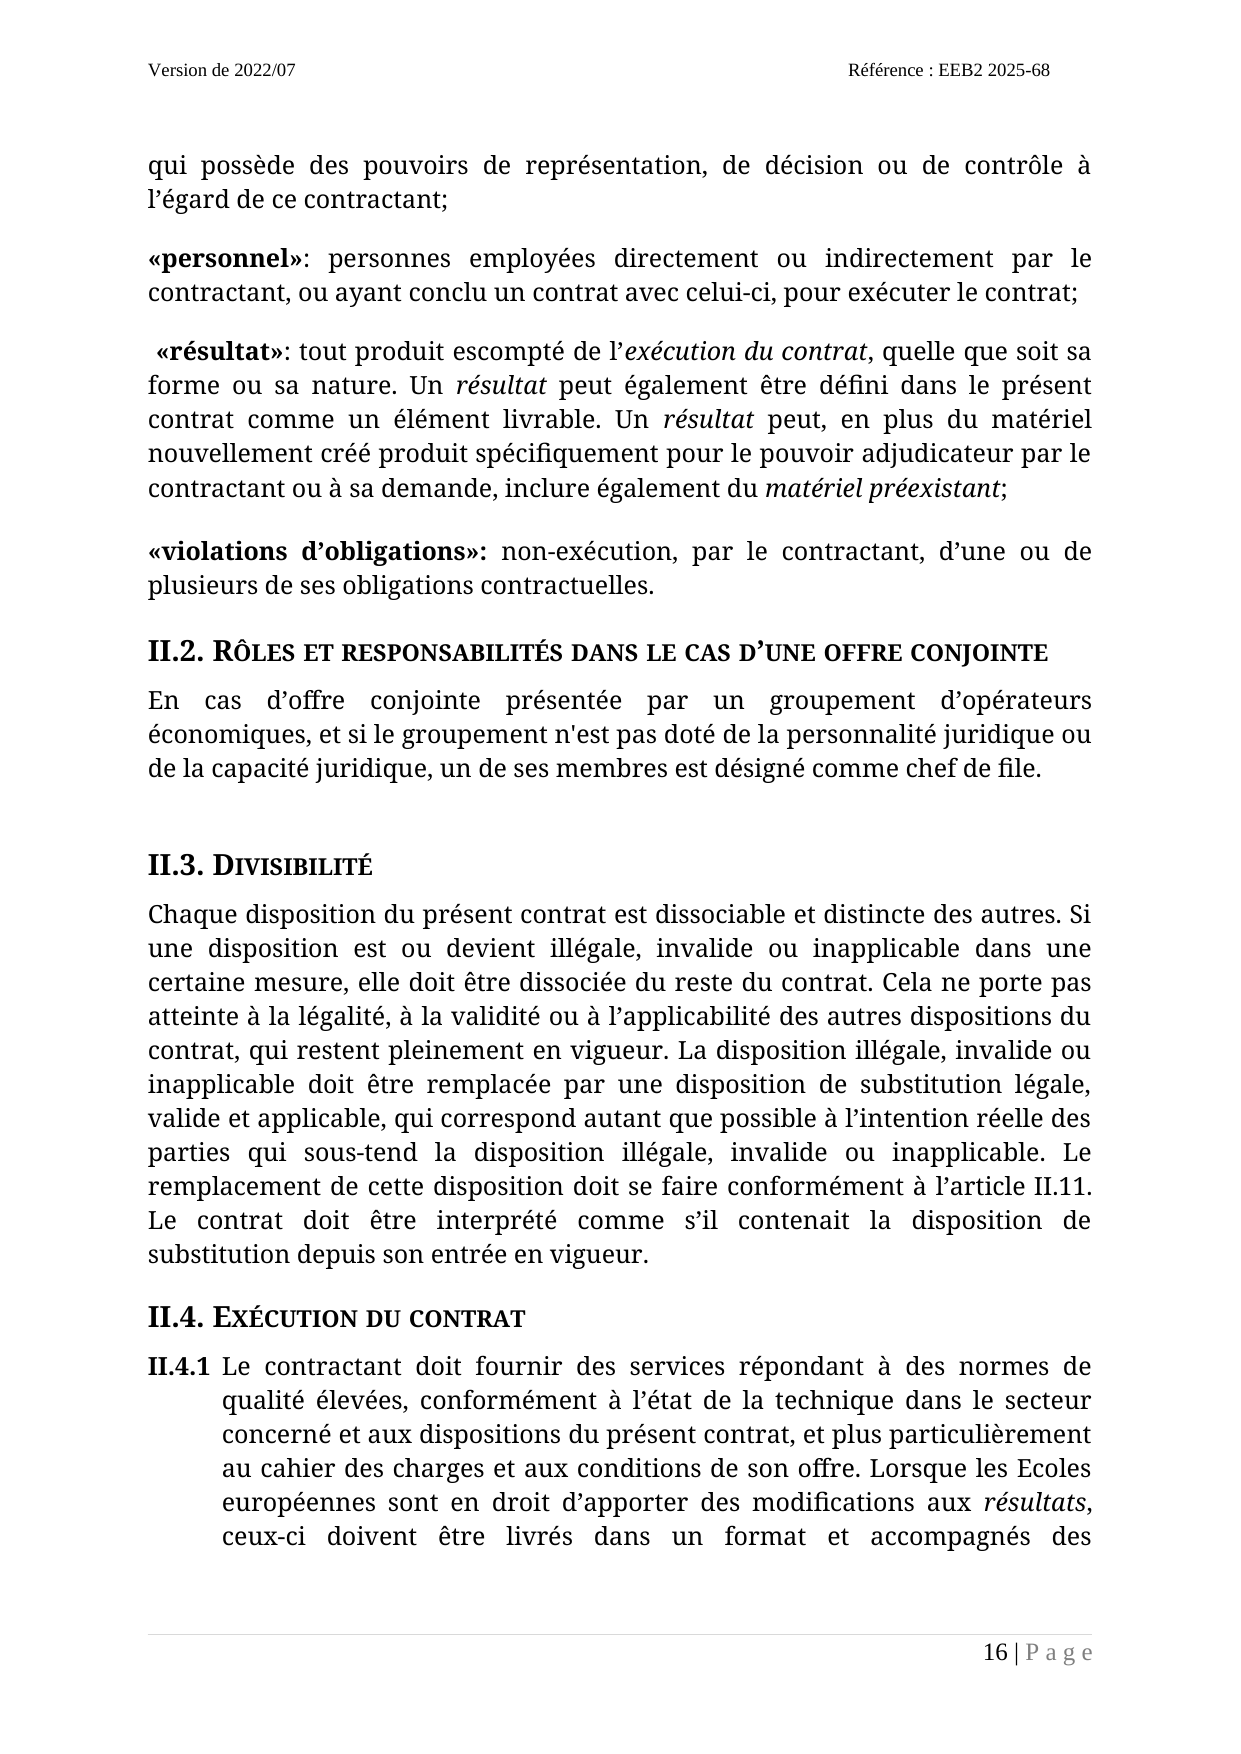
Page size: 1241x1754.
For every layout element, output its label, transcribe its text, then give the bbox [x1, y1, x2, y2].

text «personnel»: personnes employées directement ou indirectement par le contractant, ou ayant conclu un contrat avec celui-ci, pour exécuter le contrat; [148, 241, 1092, 309]
subtitle Rôles et responsabilités dans le cas d’une offre conjointe [148, 631, 1092, 670]
subtitle Exécution du contrat [148, 1296, 1092, 1336]
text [148, 1348, 1092, 1553]
text En cas d’offre conjointe présentée par un groupement d’opérateurs économiques, et si le groupement n'est pas doté de la personnalité juridique ou de la capacité juridique, un de ses membres est désigné comme chef de file. [148, 683, 1092, 785]
subtitle Divisibilité [148, 844, 1092, 884]
text «résultat»: tout produit escompté de l’exécution du contrat, quelle que soit sa forme ou sa nature. Un résultat peut également être défini dans le présent contrat comme un élément livrable. Un résultat peut, en plus du matériel nouvellement créé produit spécifiquement pour le pouvoir adjudicateur par le contractant ou à sa demande, inclure également du matériel préexistant; [148, 334, 1092, 504]
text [148, 148, 1092, 216]
text Chaque disposition du présent contrat est dissociable et distincte des autres. Si une disposition est ou devient illégale, invalide ou inapplicable dans une certaine mesure, elle doit être dissociée du reste du contrat. Cela ne porte pas atteinte à la légalité, à la validité ou à l’applicabilité des autres dispositions du contrat, qui restent pleinement en vigueur. La disposition illégale, invalide ou inapplicable doit être remplacée par une disposition de substitution légale, valide et applicable, qui correspond autant que possible à l’intention réelle des parties qui sous-tend la disposition illégale, invalide ou inapplicable. Le remplacement de cette disposition doit se faire conformément à l’article II.11. Le contrat doit être interprété comme s’il contenait la disposition de substitution depuis son entrée en vigueur. [148, 896, 1092, 1271]
text «violations d’obligations»: non-exécution, par le contractant, d’une ou de plusieurs de ses obligations contractuelles. [148, 533, 1092, 602]
